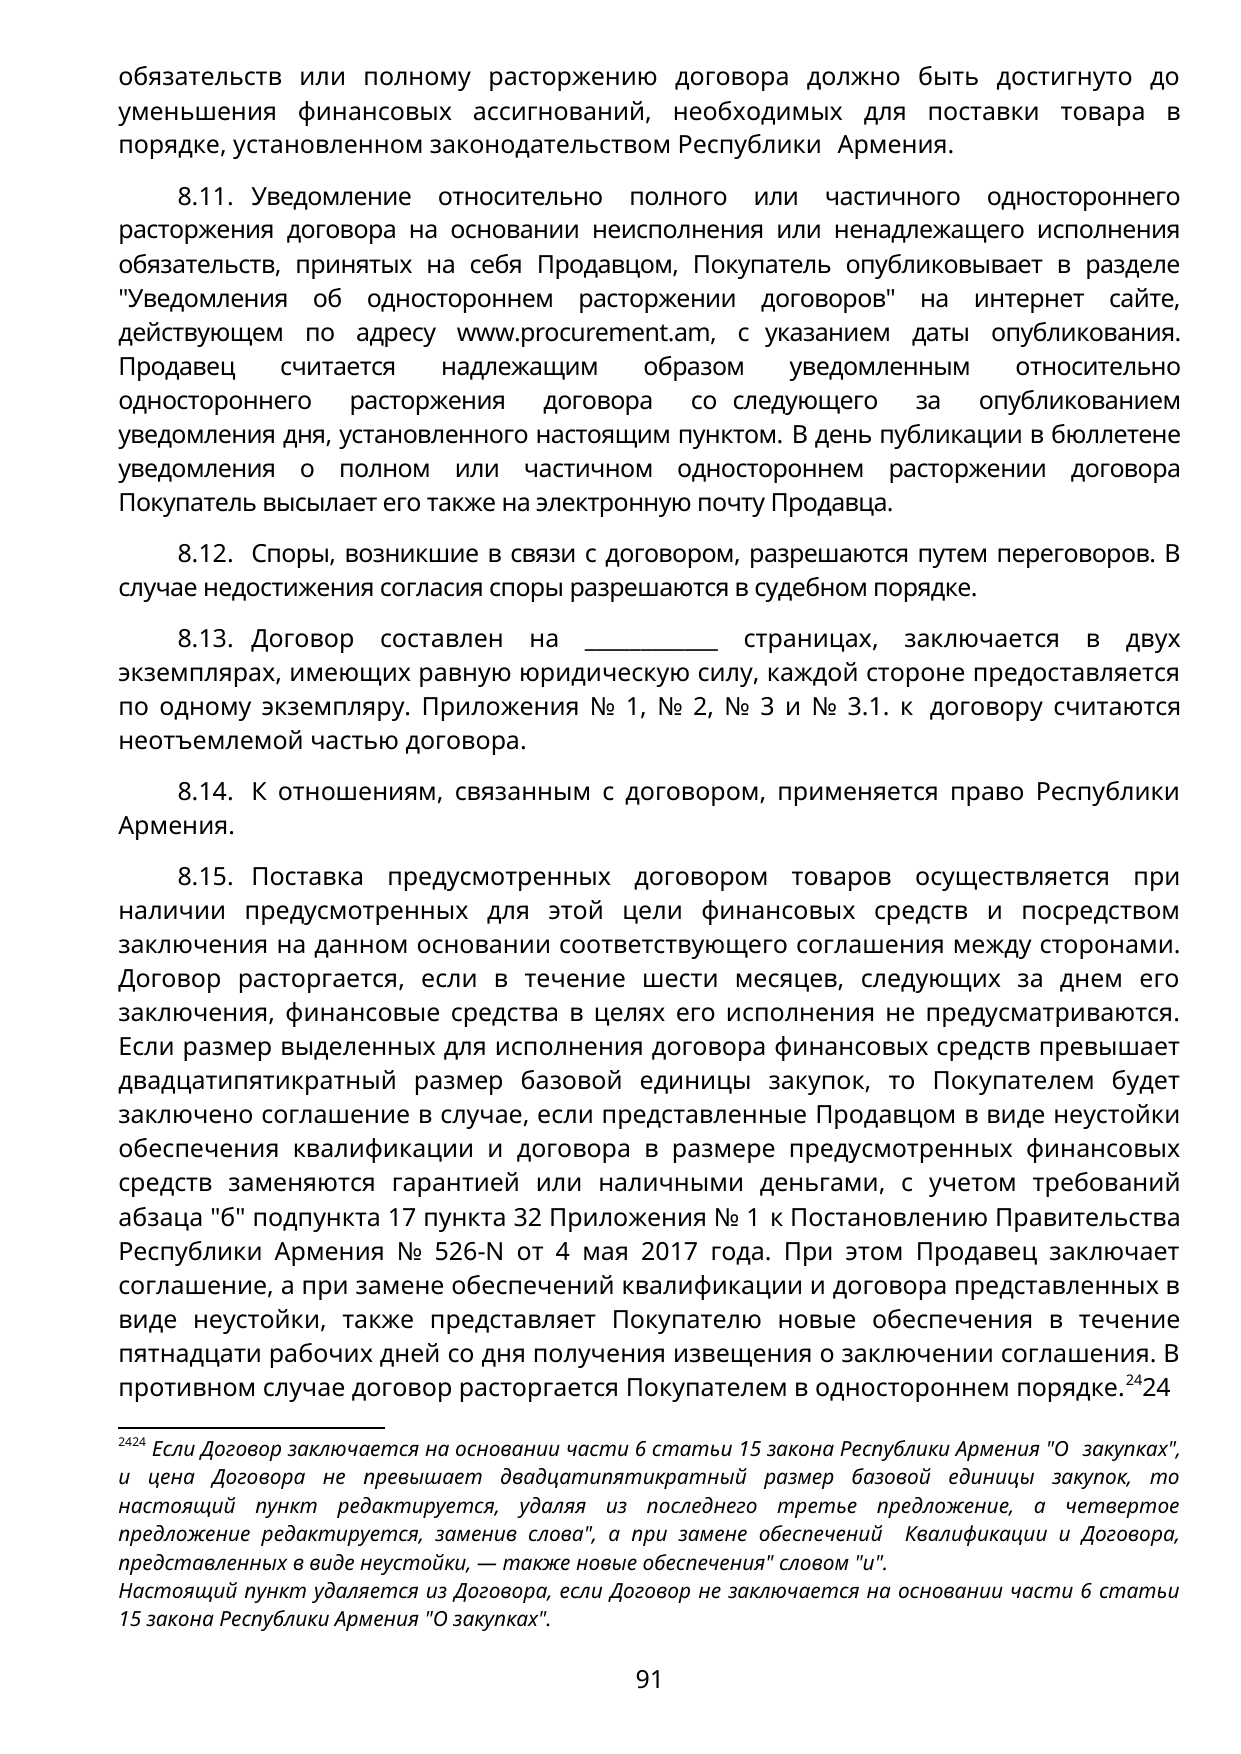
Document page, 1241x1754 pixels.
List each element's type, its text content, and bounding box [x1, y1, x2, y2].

text 8.12. Споры, возникшие в связи с договором, разрешаются путем переговоров. В случае недостижения согласия споры разрешаются в судебном порядке. [118, 536, 1181, 604]
text 8.14. К отношениям, связанным с договором, применяется право Республики Армения. [118, 774, 1181, 842]
text 8.11. Уведомление относительно полного или частичного одностороннего расторжения договора на основании неисполнения или ненадлежащего исполнения обязательств, принятых на себя Продавцом, Покупатель опубликовывает в разделе "Уведомления об одностороннем расторжении договоров" на интернет сайте, действующем по адресу www.procurement.am, с указанием даты опубликования. Продавец считается надлежащим образом уведомленным относительно одностороннего расторжения договора со следующего за опубликованием уведомления дня, установленного настоящим пунктом. В день публикации в бюллетене уведомления о полном или частичном одностороннем расторжении договора Покупатель высылает его также на электронную почту Продавца. [118, 178, 1181, 519]
text 8.13. Договор составлен на ____________ страницах, заключается в двух экземплярах, имеющих равную юридическую силу, каждой стороне предоставляется по одному экземпляру. Приложения № 1, № 2, № 3 и № 3.1. к договору считаются неотъемлемой частью договора. [118, 621, 1181, 757]
text 8.15. Поставка предусмотренных договором товаров осуществляется при наличии предусмотренных для этой цели финансовых средств и посредством заключения на данном основании соответствующего соглашения между сторонами. Договор расторгается, если в течение шести месяцев, следующих за днем его заключения, финансовые средства в целях его исполнения не предусматриваются. Если размер выделенных для исполнения договора финансовых средств превышает двадцатипятикратный размер базовой единицы закупок, то Покупателем будет заключенo соглашение в случае, если представленные Продавцом в виде неустойки обеспечения квалификации и договора в размере предусмотренных финансовых средств заменяются гарантией или наличными деньгами, с учетом требований абзаца "б" подпункта 17 пункта 32 Приложения № 1 к Постановлению Правительства Республики Армения № 526-N от 4 мая 2017 года. При этом Продавец заключает соглашение, а при замене обеспечений квалификации и договора представленных в виде неустойки, также представляет Покупателю новые обеспечения в течение пятнадцати рабочих дней со дня получения извещения о заключении соглашения. В противном случае договор расторгается Покупателем в одностороннем порядке.24 [118, 858, 1181, 1403]
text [118, 59, 1181, 161]
